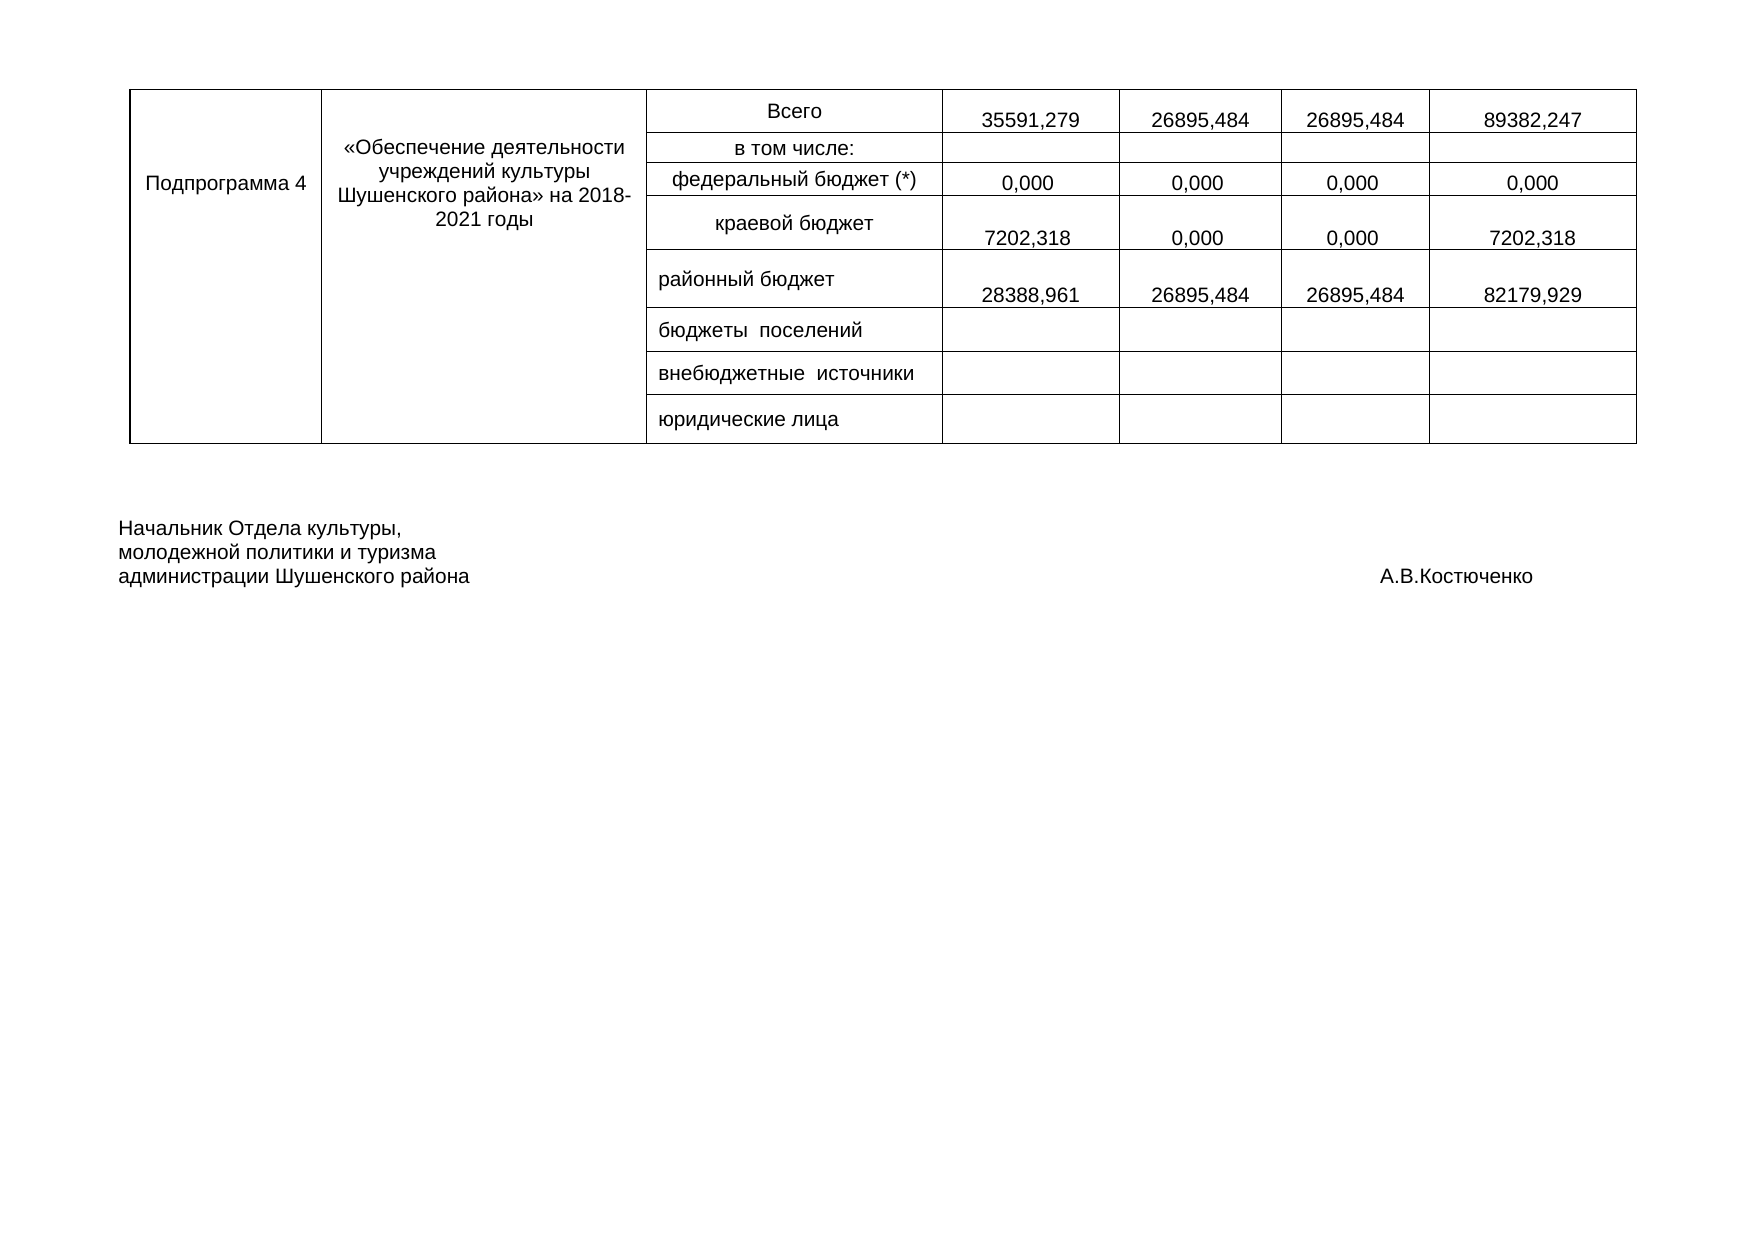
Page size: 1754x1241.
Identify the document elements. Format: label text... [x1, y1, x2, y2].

table_cell 7202,318 [943, 196, 1119, 249]
table_cell Всего [647, 90, 942, 132]
table_cell юридические лица [647, 395, 942, 443]
table_cell 26895,484 [1120, 90, 1281, 132]
table_cell 35591,279 [943, 90, 1119, 132]
table_cell 26895,484 [1282, 90, 1429, 132]
table_cell [1430, 133, 1636, 162]
table_cell 7202,318 [1430, 196, 1636, 249]
table_cell [1430, 395, 1636, 443]
text молодежной политики и туризма [118, 540, 1695, 564]
table_cell федеральный бюджет (*) [647, 163, 942, 195]
table_cell [1120, 395, 1281, 443]
table_cell [1430, 352, 1636, 394]
table_cell 0,000 [1430, 163, 1636, 195]
table_cell [943, 352, 1119, 394]
table_cell [1282, 308, 1429, 351]
table_cell [943, 395, 1119, 443]
table_cell 0,000 [1120, 196, 1281, 249]
text администрации Шушенского района А.В.Костюченко [118, 564, 1695, 588]
table_cell [1120, 308, 1281, 351]
table_cell [1120, 133, 1281, 162]
table_cell [1282, 133, 1429, 162]
text Начальник Отдела культуры, [118, 516, 1695, 540]
table_cell [1282, 352, 1429, 394]
table_cell 0,000 [1120, 163, 1281, 195]
table_cell [943, 133, 1119, 162]
table_cell 82179,929 [1430, 250, 1636, 307]
table_cell 89382,247 [1430, 90, 1636, 132]
table_cell в том числе: [647, 133, 942, 162]
table_cell [1120, 352, 1281, 394]
table_cell 26895,484 [1120, 250, 1281, 307]
table_cell внебюджетные источники [647, 352, 942, 394]
table_cell [1430, 308, 1636, 351]
table_cell бюджеты поселений [647, 308, 942, 351]
table_cell 0,000 [943, 163, 1119, 195]
table_cell 28388,961 [943, 250, 1119, 307]
table_cell краевой бюджет [647, 196, 942, 249]
table_cell районный бюджет [647, 250, 942, 307]
table_cell 0,000 [1282, 163, 1429, 195]
table_cell Подпрограмма 4 [131, 90, 321, 443]
table_cell [943, 308, 1119, 351]
table_cell 0,000 [1282, 196, 1429, 249]
table_cell «Обеспечение деятельности учреждений культуры Шушенского района» на 2018-2021 годы [322, 90, 646, 443]
table_cell 26895,484 [1282, 250, 1429, 307]
table_cell [1282, 395, 1429, 443]
